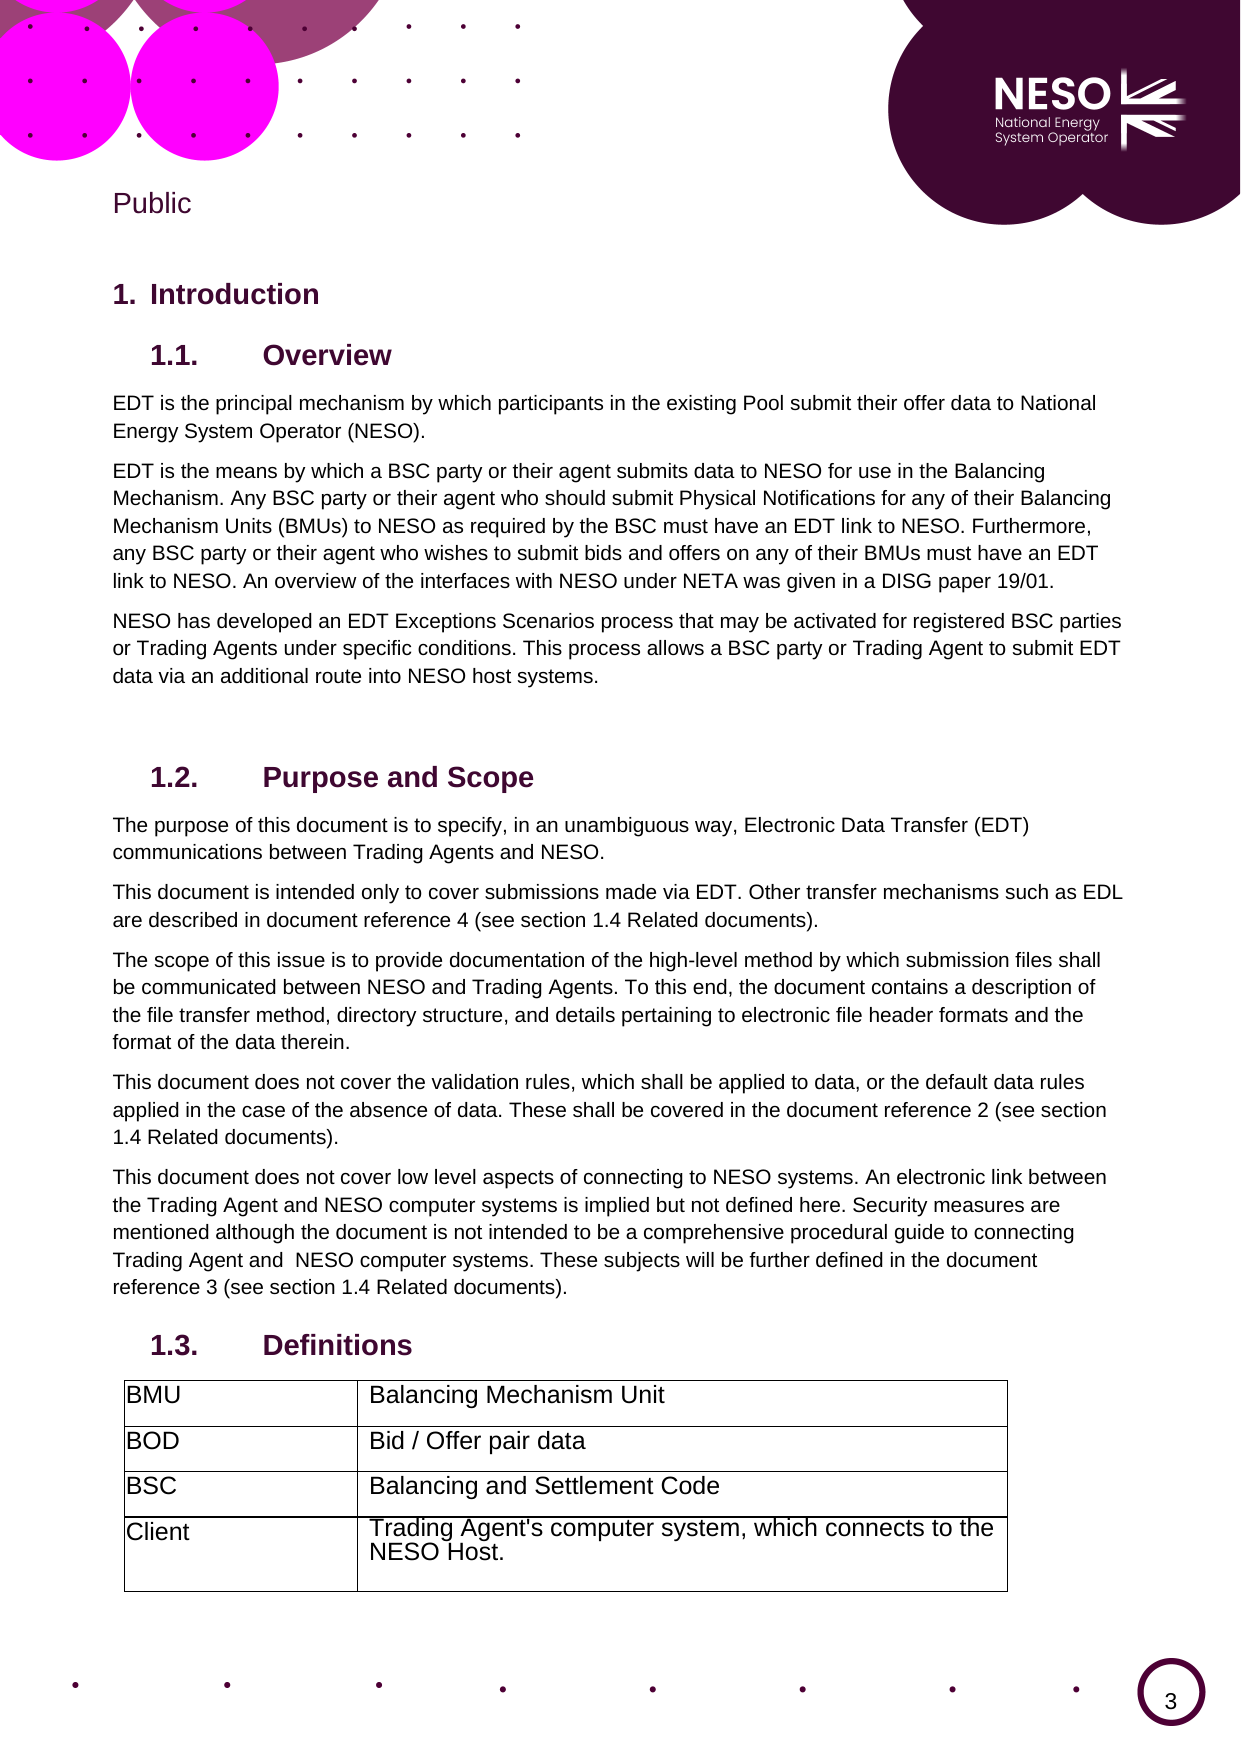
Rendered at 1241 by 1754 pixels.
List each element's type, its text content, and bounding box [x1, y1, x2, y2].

text EDT is the means by which a BSC party or their agent submits data to NESO for use in the Balancing Mechanism. Any BSC party or their agent who should submit Physical Notifications for any of their Balancing Mechanism Units (BMUs) to NESO as required by the BSC must have an EDT link to NESO. Furthermore, any BSC party or their agent who wishes to submit bids and offers on any of their BMUs must have an EDT link to NESO. An overview of the interfaces with NESO under NETA was given in a DISG paper 19/01. [112, 459, 1128, 593]
text EDT is the principal mechanism by which participants in the existing Pool submit their offer data to National Energy System Operator (NESO). [112, 391, 1128, 443]
subtitle Overview [150, 338, 1128, 372]
table_cell Trading Agent's computer system, which connects to the NESO Host. [358, 1518, 1007, 1591]
picture [0, 0, 1241, 1753]
table_cell Balancing and Settlement Code [358, 1472, 1007, 1516]
subtitle Purpose and Scope [150, 760, 1128, 793]
table_cell Bid / Offer pair data [358, 1427, 1007, 1471]
text This document is intended only to cover submissions made via EDT. Other transfer mechanisms such as EDL are described in document reference 4 (see section 1.4 Related documents). [112, 880, 1128, 931]
subtitle Introduction [112, 277, 1128, 311]
text The purpose of this document is to specify, in an unambiguous way, Electronic Data Transfer (EDT) communications between Trading Agents and NESO. [112, 812, 1128, 864]
table_header BMU [125, 1381, 357, 1426]
table_cell BSC [125, 1472, 357, 1516]
text NESO has developed an EDT Exceptions Scenarios process that may be activated for registered BSC parties or Trading Agents under specific conditions. This process allows a BSC party or Trading Agent to submit EDT data via an additional route into NESO host systems. [112, 609, 1128, 688]
table_cell BOD [125, 1427, 357, 1471]
text This document does not cover low level aspects of connecting to NESO systems. An electronic link between the Trading Agent and NESO computer systems is implied but not defined here. Security measures are mentioned although the document is not intended to be a comprehensive procedural guide to connecting Trading Agent and NESO computer systems. These subjects will be further defined in the document reference 3 (see section 1.4 Related documents). [112, 1165, 1128, 1299]
subtitle Definitions [150, 1327, 1128, 1361]
text This document does not cover the validation rules, which shall be applied to data, or the default data rules applied in the case of the absence of data. These shall be covered in the document reference 2 (see section 1.4 Related documents). [112, 1070, 1128, 1149]
table_cell Client [125, 1518, 357, 1591]
table_header Balancing Mechanism Unit [358, 1381, 1007, 1426]
text The scope of this issue is to provide documentation of the high-level method by which submission files shall be communicated between NESO and Trading Agents. To this end, the document contains a description of the file transfer method, directory structure, and details pertaining to electronic file header formats and the format of the data therein. [112, 947, 1128, 1054]
